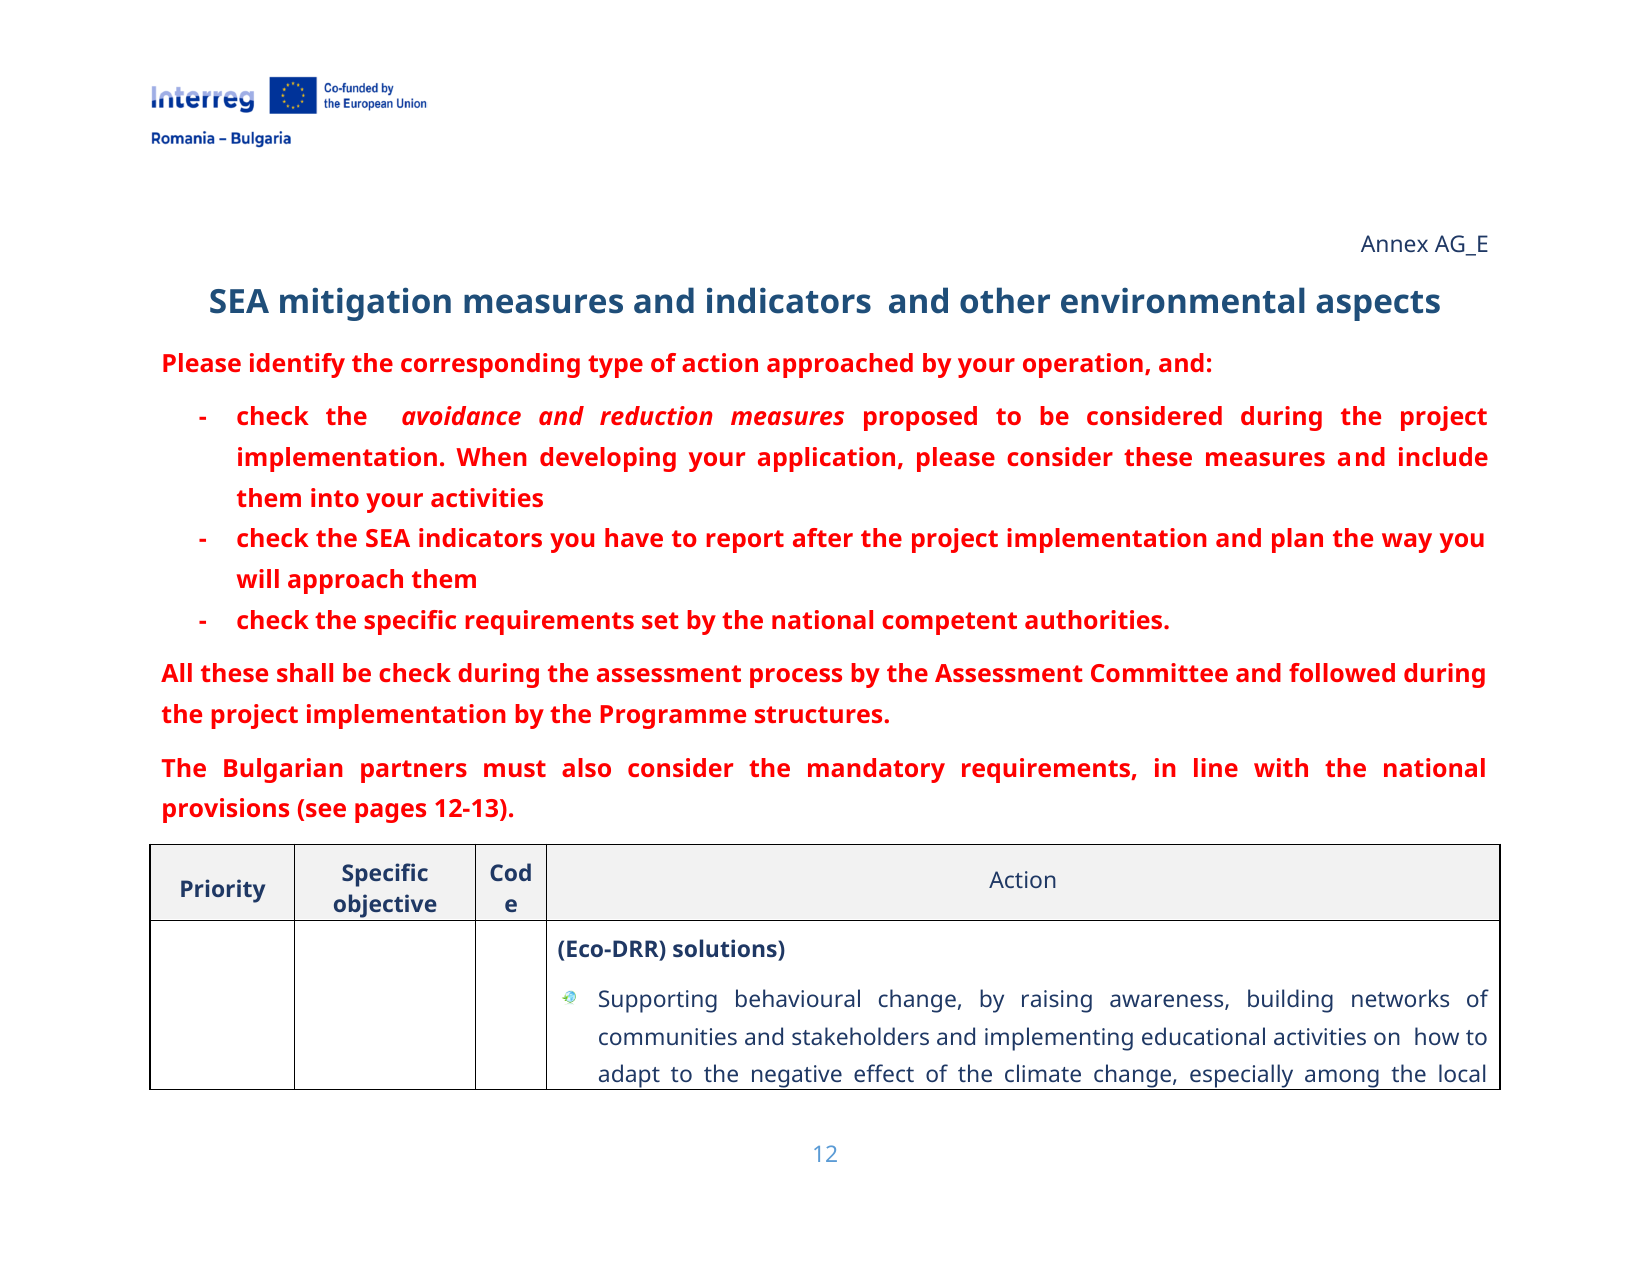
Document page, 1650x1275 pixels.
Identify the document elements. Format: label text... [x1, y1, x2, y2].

picture [561, 990, 576, 1008]
table_cell Priority [151, 845, 294, 919]
table_header Annex AG_E SEA mitigation measures and indicators and other environmental aspects Please identify the corresponding type of action approached by your operation, and: check the avoidance and reduction measures proposed to be considered during the project implementation. When developing your application, please consider these measures and include them into your activities check the SEA indicators you have to report after the project implementation and plan the way you will approach them check the specific requirements set by the national competent authorities. All these shall be check during the assessment process by the Assessment Committee and followed during the project implementation by the Programme structures. The Bulgarian partners must also consider the mandatory requirements, in line with the national provisions (see pages 12-13). [150, 216, 1500, 843]
table_cell Action [547, 845, 1499, 919]
table_cell [476, 921, 546, 1089]
table_cell Specific objective [295, 845, 475, 919]
picture [150, 75, 428, 154]
table_cell Climate change adaptation actions (Ecosystem-based disaster risk reduction (Eco-DRR) solutions) Supporting behavioural change, by raising awareness, building networks of communities and stakeholders and implementing educational activities on how to adapt to the negative effect of the climate change, especially among the local communities, tourists and forest owners; Developing joint methods and tools to improve the planning, decision-making and intervention capacity of relevant stakeholders, including public engagement, in the adaptation to climate change (e.g. identification, assessment of needs, designing and implementing joint cross-border strategies, action plans, procedures, methodologies, policies, tools, monitoring systems etc.); Developing methods and tools to support adaptation planning and decision-making on climate change adaptation measures; Identifying, assessing and reducing the negative implications of climate change on socio-economic activities in the area (e.g. development and implementation of joint strategies, tools, plans, solutions, joint support activity); Implementing joint ecosystem-based measures for climate change adaptation, for example: Reforestation, conservation and forest protection measures, including implementing community-based forest monitoring systems related to climate change; Preventing and reversing desertification through integrated management of land and water (e.g. protecting the vegetative cover, planting trees, establishing seed banks, enriching the soil with nutrients, reintroducing selected species, building green "buffer areas"); Supporting water and land management through green solutions (for example: swales, creek restoration and nature scaping, green solutions for drainage systems, naturalized storm-water ponds, etc.). [547, 921, 1499, 1089]
table_cell Code [476, 845, 546, 919]
